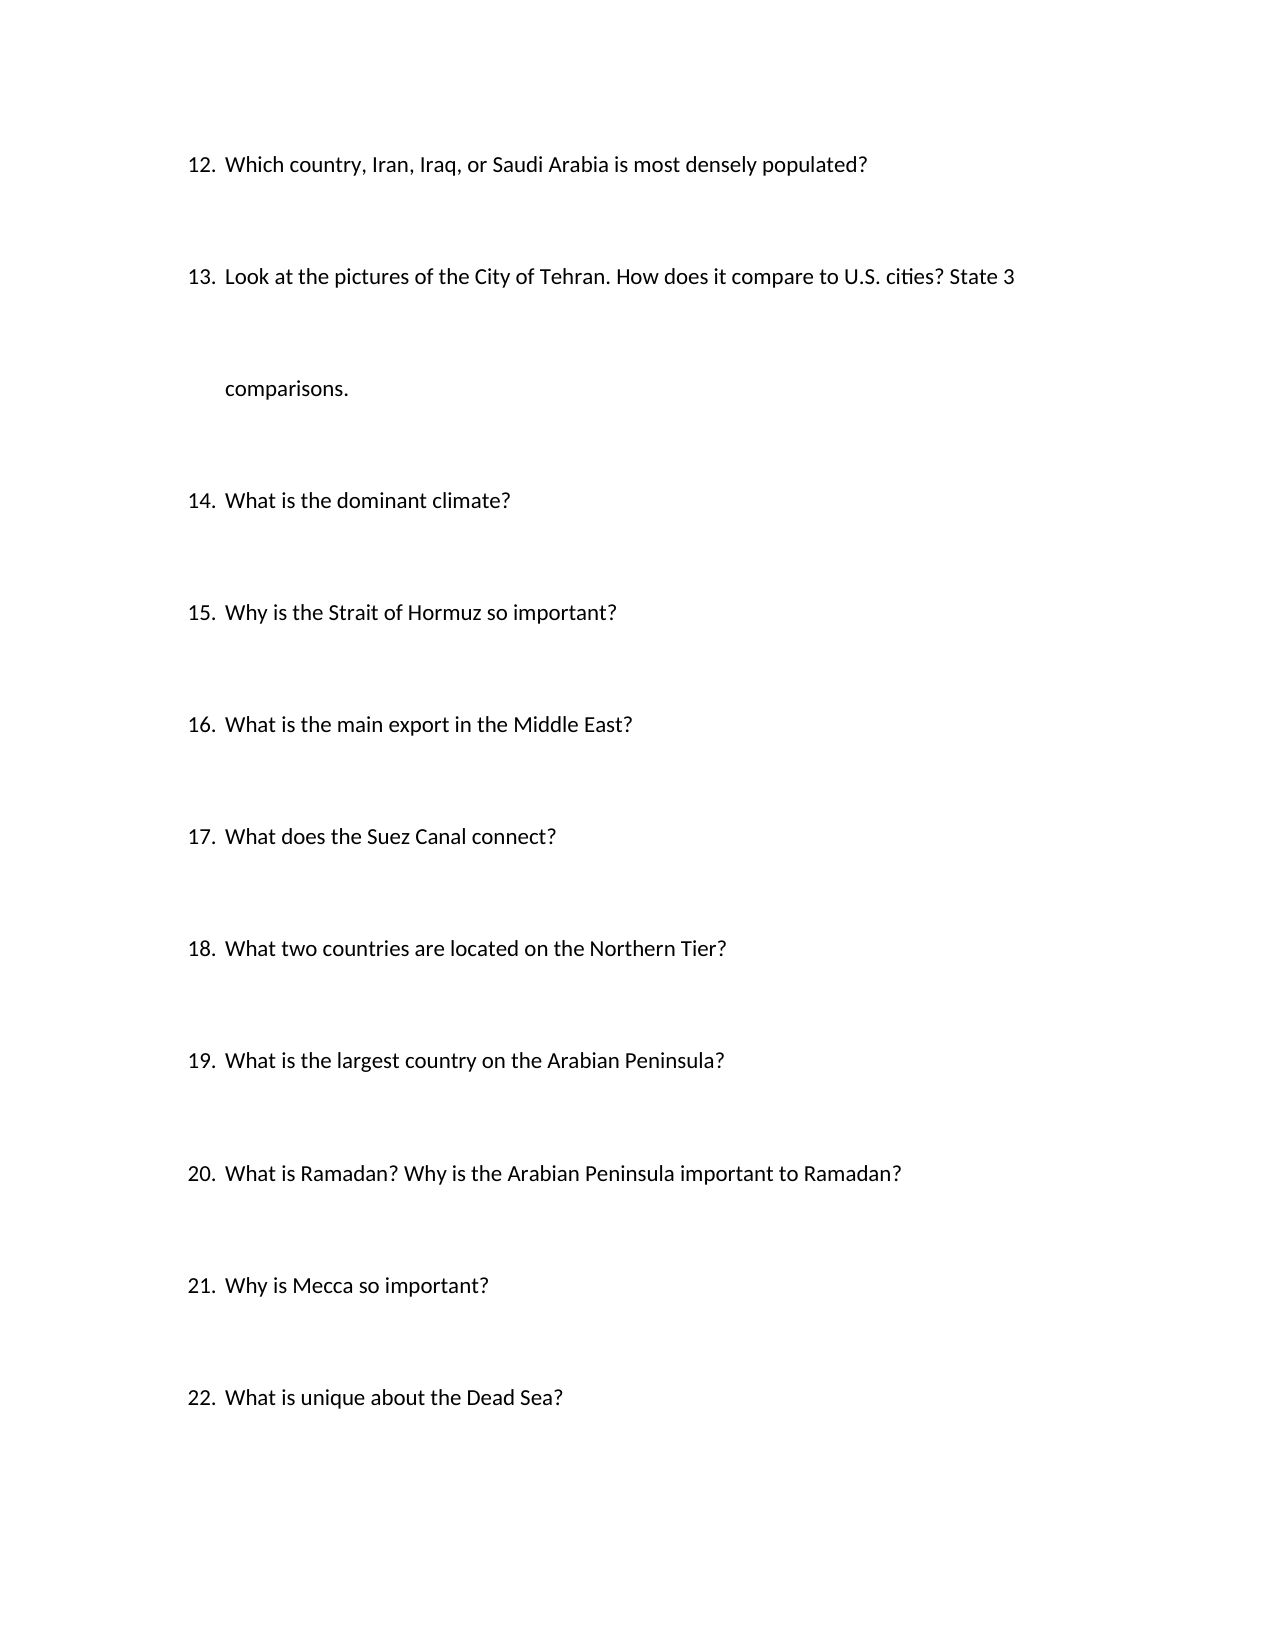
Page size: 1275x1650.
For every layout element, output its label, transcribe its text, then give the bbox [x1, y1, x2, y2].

list What is the main export in the Middle East? [187, 710, 1125, 738]
list What does the Suez Canal connect? [187, 822, 1125, 851]
list Look at the pictures of the City of Tehran. How does it compare to U.S. cities? State 3 comparisons. [187, 262, 1125, 402]
list What is the largest country on the Arabian Peninsula? [187, 1047, 1125, 1075]
list Which country, Iran, Iraq, or Saudi Arabia is most densely populated? [187, 150, 1125, 178]
list What is unique about the Dead Sea? [187, 1383, 1125, 1411]
list What is Ramadan? Why is the Arabian Peninsula important to Ramadan? [187, 1159, 1125, 1187]
list What two countries are located on the Northern Tier? [187, 934, 1125, 963]
list Why is the Strait of Hormuz so important? [187, 598, 1125, 626]
list What is the dominant climate? [187, 486, 1125, 514]
list Why is Mecca so important? [187, 1271, 1125, 1299]
